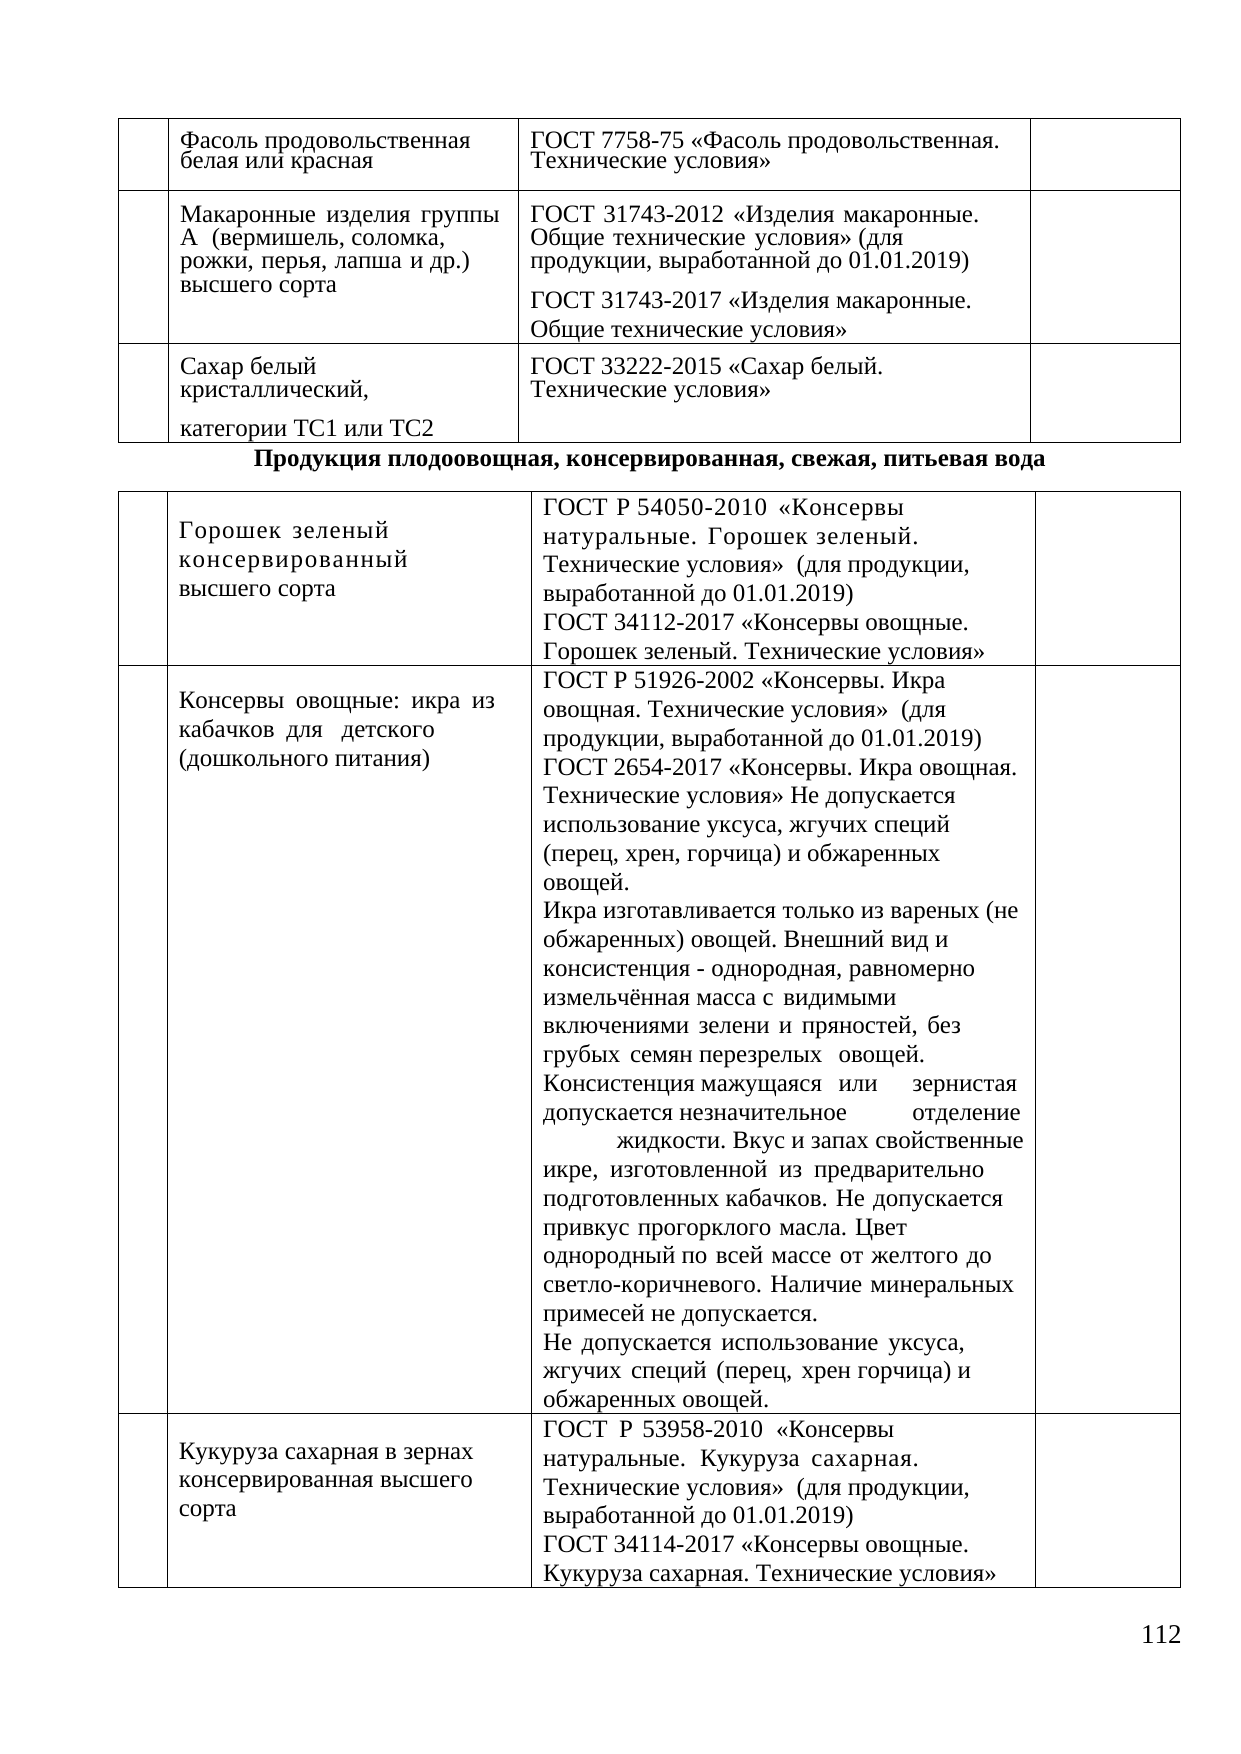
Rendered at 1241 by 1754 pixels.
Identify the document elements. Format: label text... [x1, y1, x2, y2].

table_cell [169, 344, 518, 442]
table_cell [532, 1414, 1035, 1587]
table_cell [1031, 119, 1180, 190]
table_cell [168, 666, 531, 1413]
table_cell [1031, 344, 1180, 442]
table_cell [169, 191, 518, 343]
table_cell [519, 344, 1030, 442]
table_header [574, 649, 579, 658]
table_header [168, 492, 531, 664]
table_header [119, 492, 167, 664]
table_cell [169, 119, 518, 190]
text Продукция плодоовощная, консервированная, свежая, питьевая вода [118, 443, 1181, 472]
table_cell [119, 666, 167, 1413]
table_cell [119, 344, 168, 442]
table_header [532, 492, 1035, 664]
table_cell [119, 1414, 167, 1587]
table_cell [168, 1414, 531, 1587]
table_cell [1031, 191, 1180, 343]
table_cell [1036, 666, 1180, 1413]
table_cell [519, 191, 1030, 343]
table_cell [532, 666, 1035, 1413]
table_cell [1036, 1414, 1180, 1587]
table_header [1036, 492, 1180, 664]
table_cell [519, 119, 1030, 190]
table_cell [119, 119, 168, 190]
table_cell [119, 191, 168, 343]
